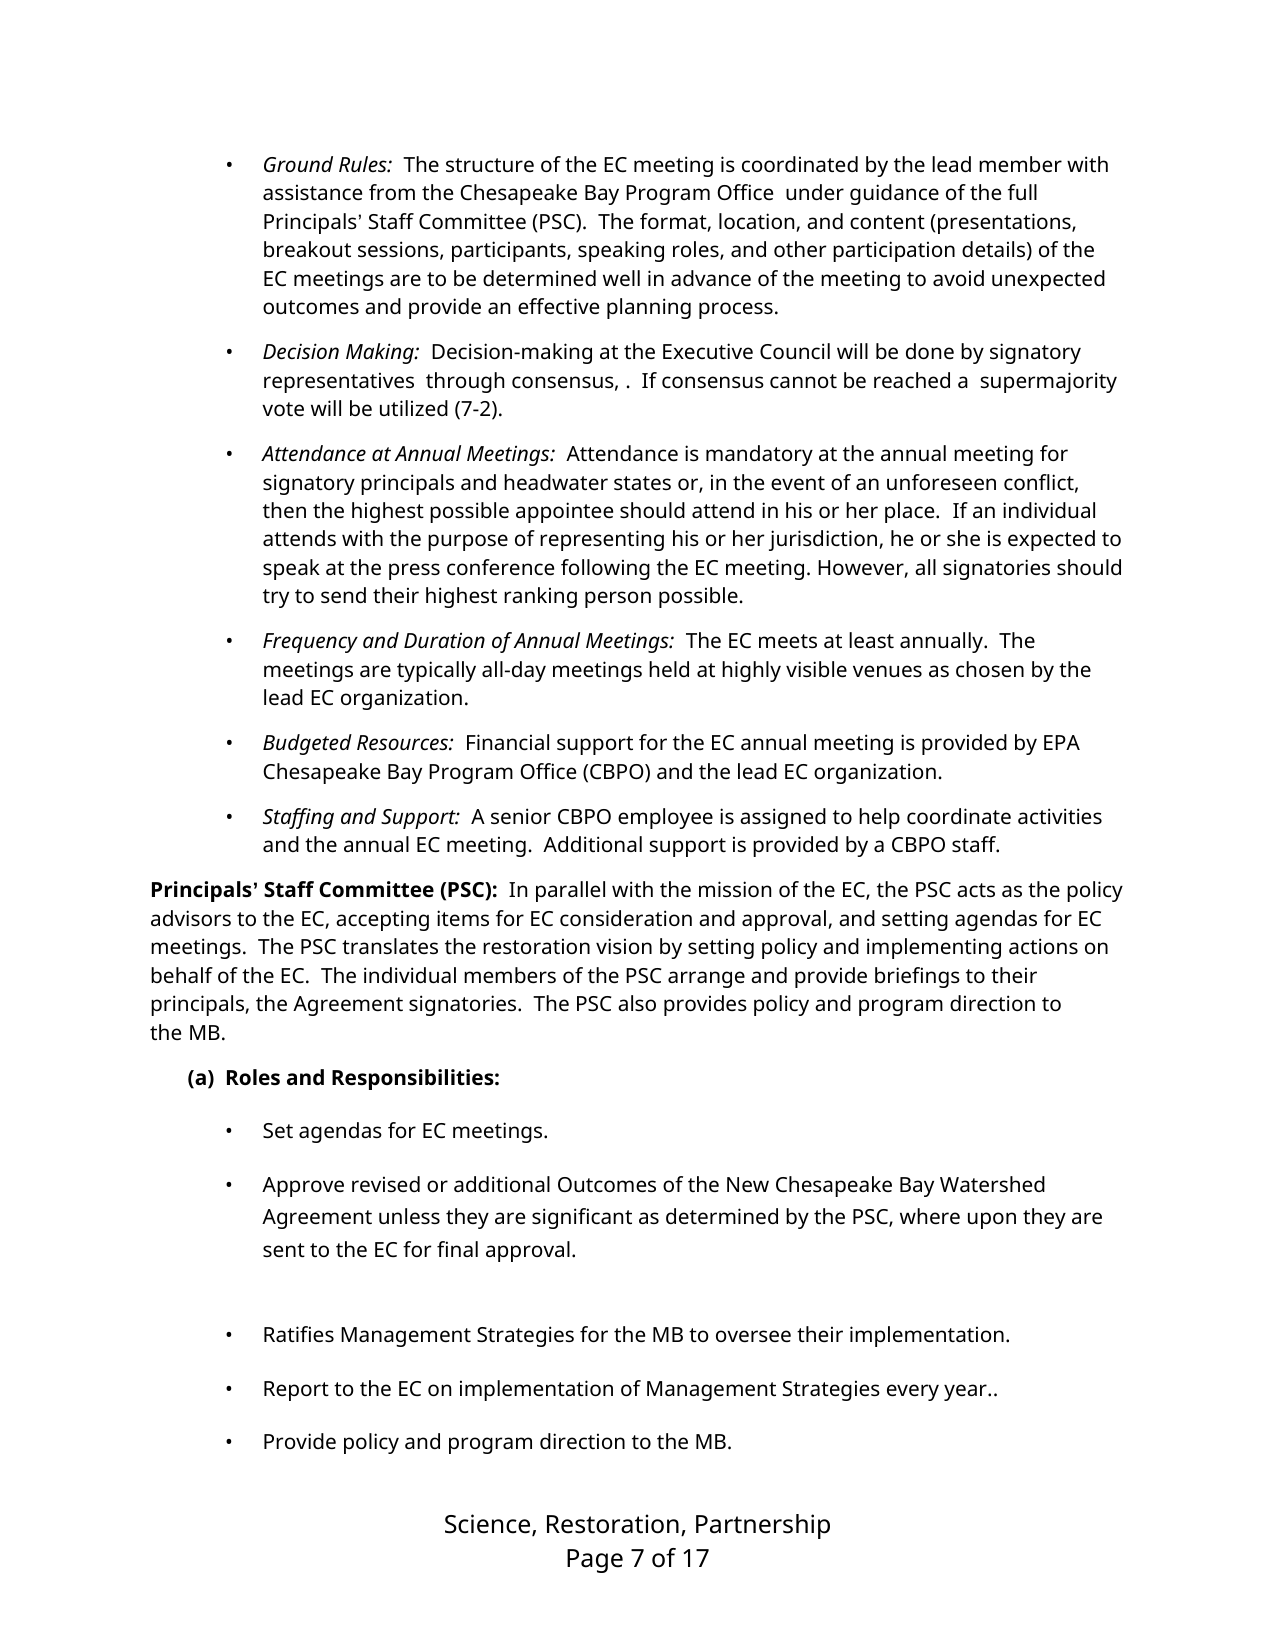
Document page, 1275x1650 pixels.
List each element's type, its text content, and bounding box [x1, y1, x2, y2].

list Set agendas for EC meetings. [225, 1116, 1125, 1145]
list Frequency and Duration of Annual Meetings: The EC meets at least annually. The meetings are typically all-day meetings held at highly visible venues as chosen by the lead EC organization. [225, 627, 1125, 712]
list Staffing and Support: A senior CBPO employee is assigned to help coordinate activities and the annual EC meeting. Additional support is provided by a CBPO staff. [225, 802, 1125, 859]
text Principals’ Staff Committee (PSC): In parallel with the mission of the EC, the PSC acts as the policy advisors to the EC, accepting items for EC consideration and approval, and setting agendas for EC meetings. The PSC translates the restoration vision by setting policy and implementing actions on behalf of the EC. The individual members of the PSC arrange and provide briefings to their principals, the Agreement signatories. The PSC also provides policy and program direction to the MB. [150, 876, 1125, 1046]
list Approve revised or additional Outcomes of the New Chesapeake Bay Watershed Agreement unless they are significant as determined by the PSC, where upon they are sent to the EC for final approval. [225, 1170, 1125, 1296]
list Decision Making: Decision-making at the Executive Council will be done by signatory representatives through consensus, . If consensus cannot be reached a supermajority vote will be utilized (7-2). [225, 337, 1125, 423]
list Attendance at Annual Meetings: Attendance is mandatory at the annual meeting for signatory principals and headwater states or, in the event of an unforeseen conflict, then the highest possible appointee should attend in his or her place. If an individual attends with the purpose of representing his or her jurisdiction, he or she is expected to speak at the press conference following the EC meeting. However, all signatories should try to send their highest ranking person possible. [225, 439, 1125, 610]
list Budgeted Resources: Financial support for the EC annual meeting is provided by EPA Chesapeake Bay Program Office (CBPO) and the lead EC organization. [225, 728, 1125, 785]
list Ratifies Management Strategies for the MB to oversee their implementation. [225, 1321, 1125, 1349]
list Provide policy and program direction to the MB. [225, 1427, 1125, 1456]
list Report to the EC on implementation of Management Strategies every year.. [225, 1374, 1125, 1402]
list Ground Rules: The structure of the EC meeting is coordinated by the lead member with assistance from the Chesapeake Bay Program Office under guidance of the full Principals’ Staff Committee (PSC). The format, location, and content (presentations, breakout sessions, participants, speaking roles, and other participation details) of the EC meetings are to be determined well in advance of the meeting to avoid unexpected outcomes and provide an effective planning process. [225, 150, 1125, 321]
list Roles and Responsibilities: [187, 1063, 1125, 1091]
